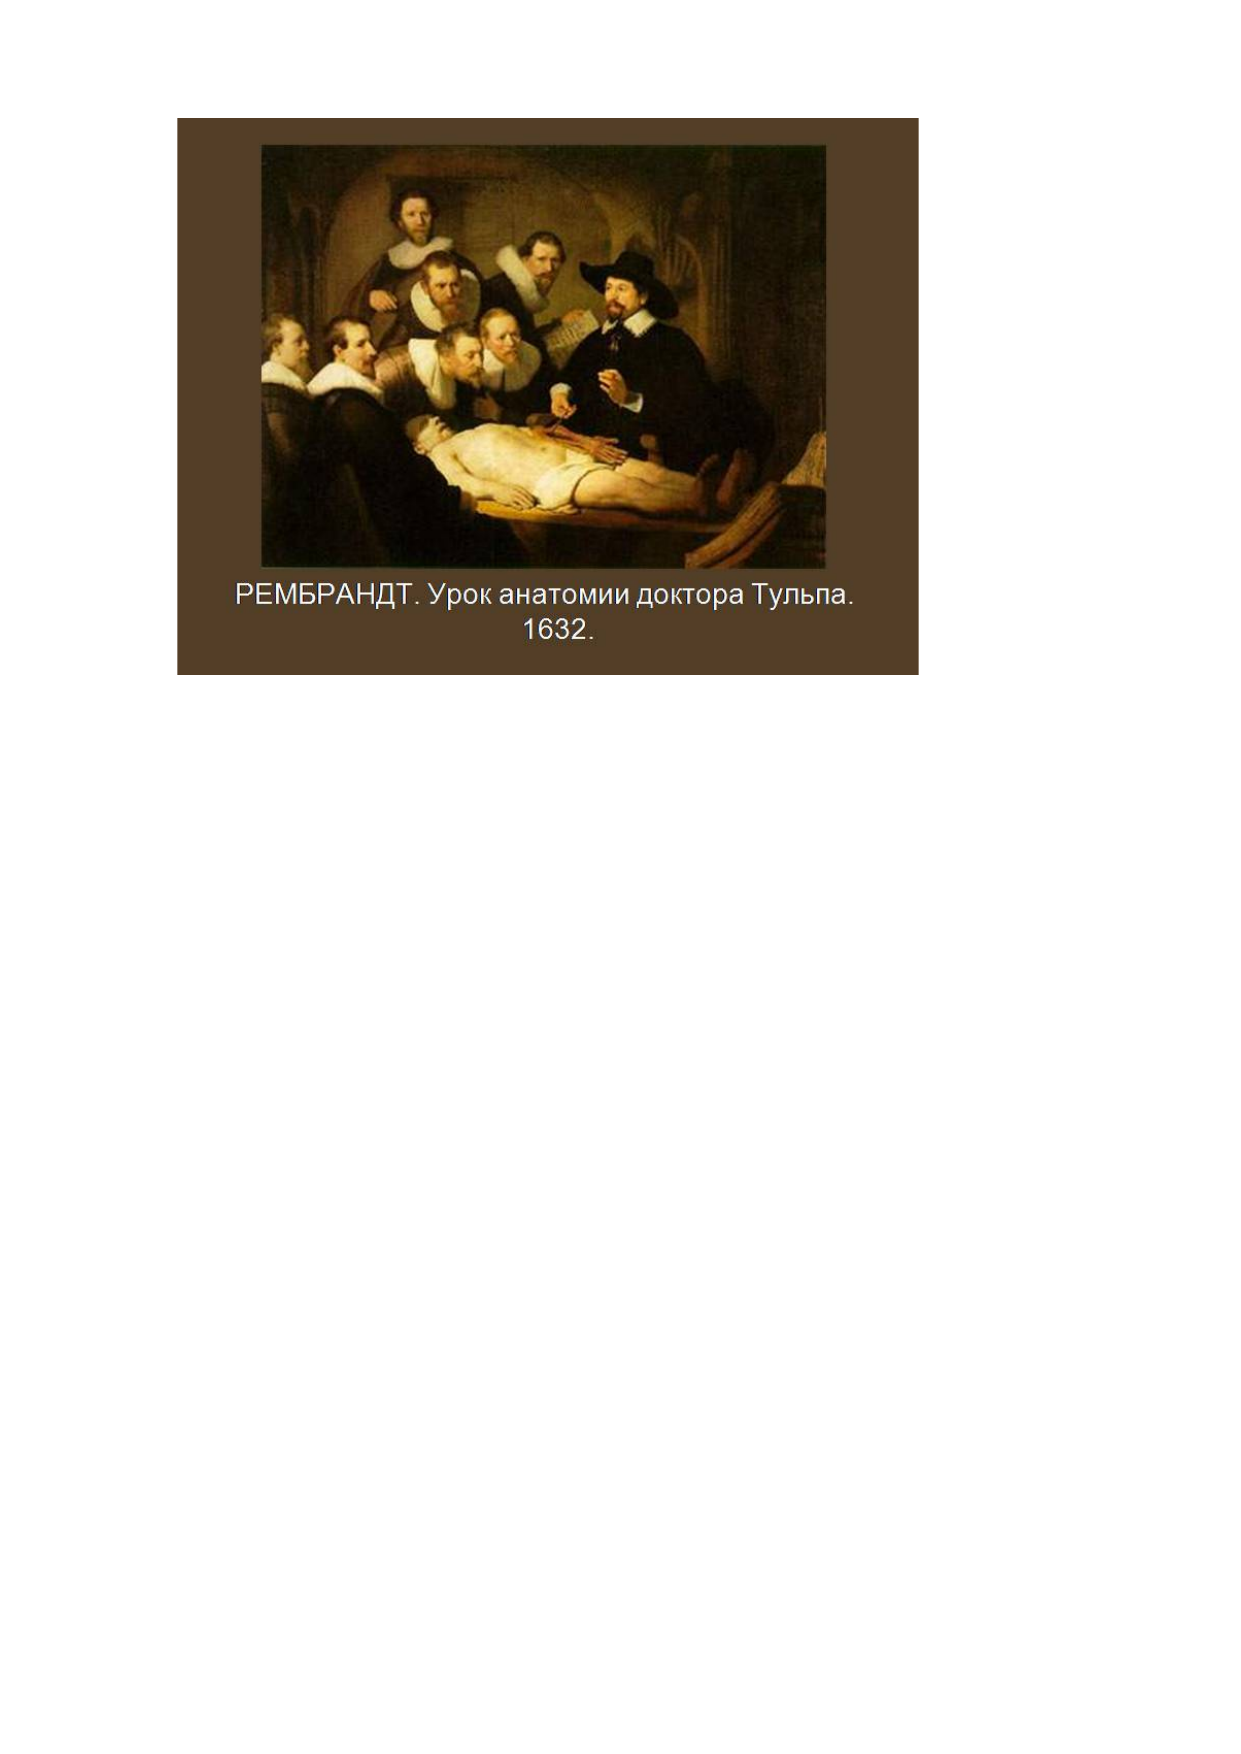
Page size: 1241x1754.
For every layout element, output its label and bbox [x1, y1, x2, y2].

picture [177, 118, 919, 675]
